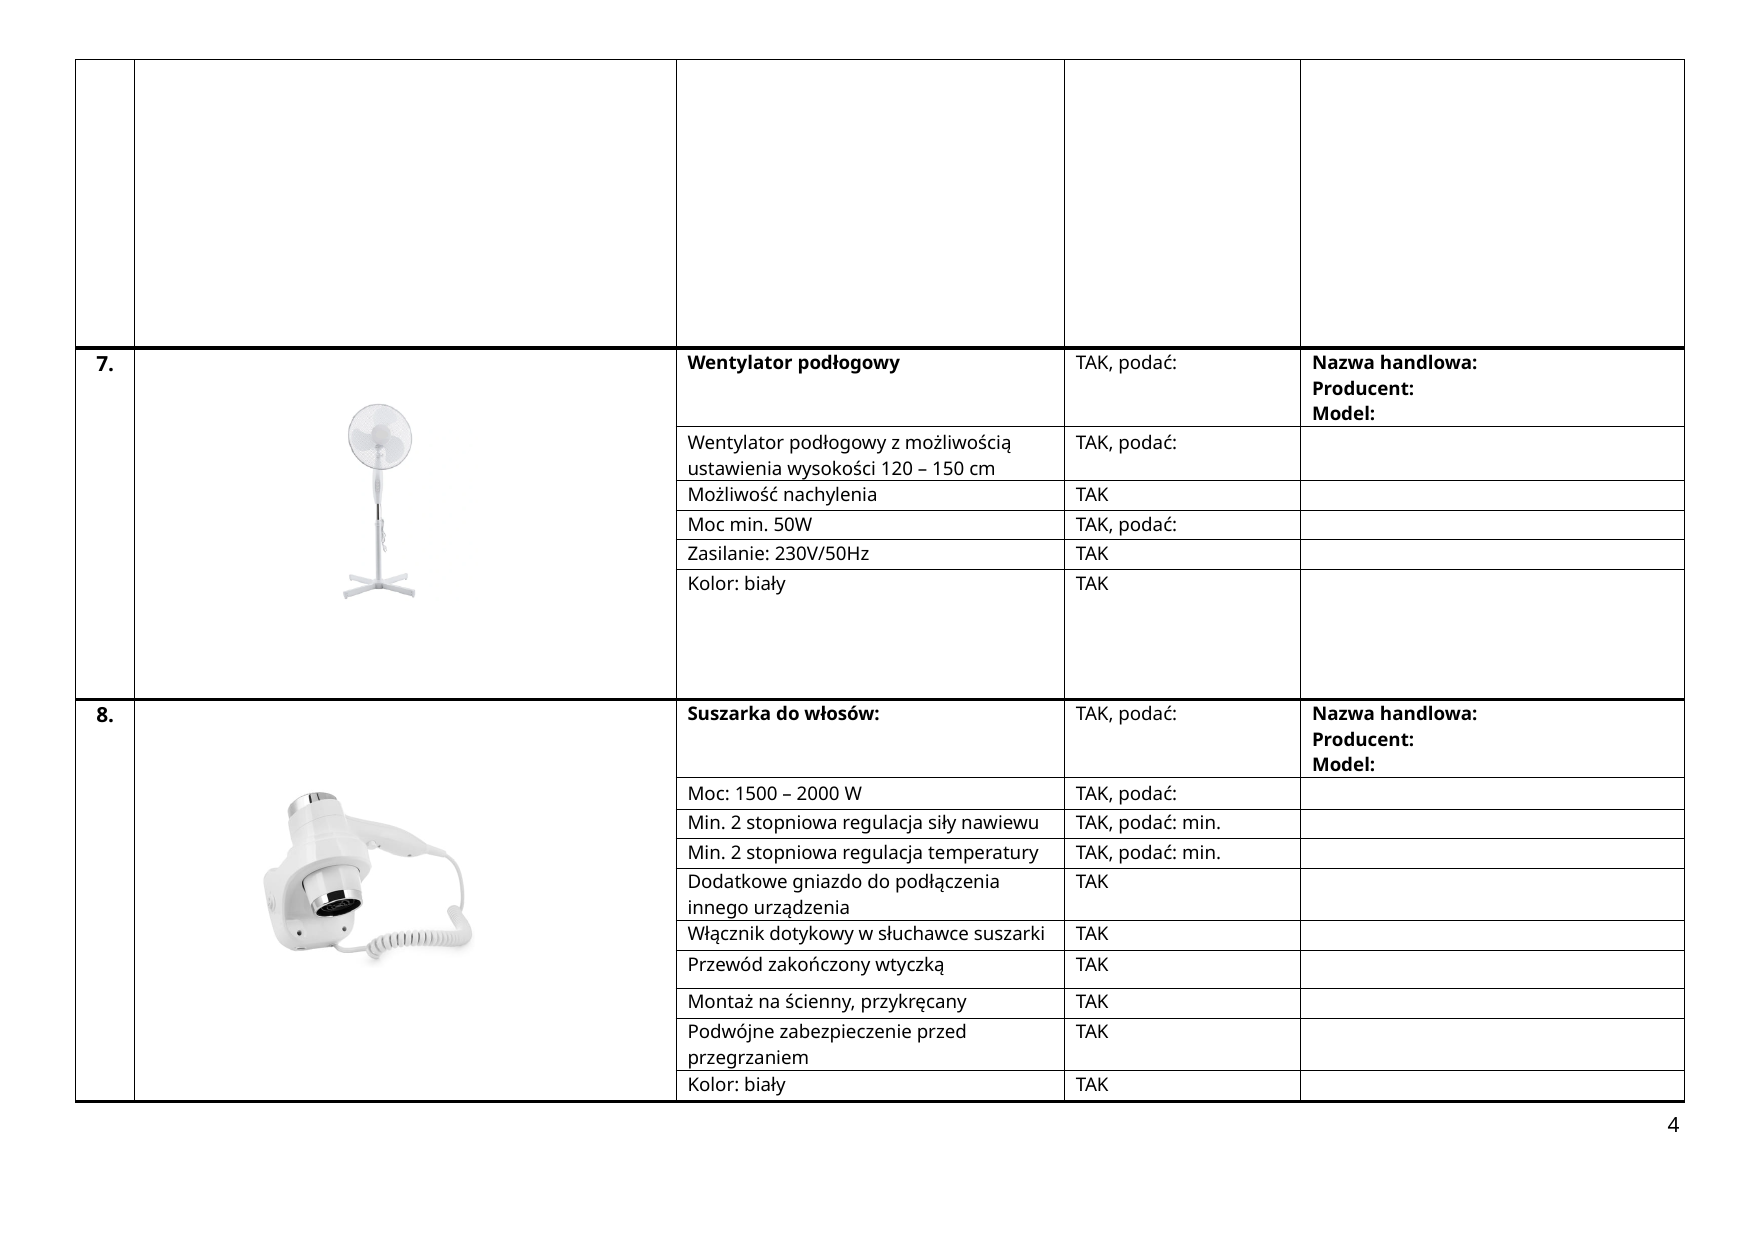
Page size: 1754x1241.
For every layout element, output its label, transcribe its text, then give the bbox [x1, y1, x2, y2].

table_cell [1065, 60, 1300, 346]
table_cell [677, 60, 1064, 346]
picture [243, 757, 483, 997]
table_cell TAK, podać: [1065, 511, 1300, 539]
table_cell TAK [1065, 951, 1300, 987]
table_cell Wentylator podłogowy [677, 350, 1064, 426]
table_cell TAK [1065, 989, 1300, 1018]
table_cell Nazwa handlowa: Producent: Model: [1301, 350, 1684, 426]
picture [281, 398, 478, 603]
table_cell [1301, 540, 1684, 569]
table_cell TAK [1065, 540, 1300, 569]
table_cell TAK [1065, 1019, 1300, 1070]
table_cell [1301, 570, 1684, 697]
table_cell [1301, 989, 1684, 1018]
table_cell [1301, 1071, 1684, 1100]
table_cell TAK [1065, 570, 1300, 697]
table_cell TAK, podać: min. [1065, 839, 1300, 868]
table_cell Zasilanie: 230V/50Hz [677, 540, 1064, 569]
table_cell [1301, 511, 1684, 539]
table_cell [1301, 778, 1684, 809]
table_cell [1301, 60, 1684, 346]
table_cell [1301, 839, 1684, 868]
table_cell Moc: 1500 – 2000 W [677, 778, 1064, 809]
table_cell Włącznik dotykowy w słuchawce suszarki [677, 921, 1064, 950]
table_cell Kolor: biały [677, 1071, 1064, 1100]
table_cell [1301, 810, 1684, 838]
table_cell [1301, 481, 1684, 510]
table_cell Montaż na ścienny, przykręcany [677, 989, 1064, 1018]
table_cell 7. [76, 350, 134, 697]
table_cell TAK, podać: [1065, 427, 1300, 480]
table_cell Nazwa handlowa: Producent: Model: [1301, 701, 1684, 777]
table_cell [1301, 869, 1684, 920]
table_cell TAK, podać: [1065, 778, 1300, 809]
table_cell Wentylator podłogowy z możliwością ustawienia wysokości 120 – 150 cm [677, 427, 1064, 480]
table_cell Możliwość nachylenia [677, 481, 1064, 510]
table_cell TAK, podać: [1065, 701, 1300, 777]
table_cell 8. [76, 701, 134, 1100]
table_cell TAK [1065, 1071, 1300, 1100]
table_cell [1301, 427, 1684, 480]
table_cell [1301, 951, 1684, 987]
table_cell Kolor: biały [677, 570, 1064, 697]
table_cell Suszarka do włosów: [677, 701, 1064, 777]
table_cell Podwójne zabezpieczenie przed przegrzaniem [677, 1019, 1064, 1070]
table_cell [135, 701, 676, 1100]
table_cell Przewód zakończony wtyczką [677, 951, 1064, 987]
table_cell TAK, podać: min. [1065, 810, 1300, 838]
table_cell TAK [1065, 869, 1300, 920]
table_cell Dodatkowe gniazdo do podłączenia innego urządzenia [677, 869, 1064, 920]
table_cell Min. 2 stopniowa regulacja siły nawiewu [677, 810, 1064, 838]
table_cell Min. 2 stopniowa regulacja temperatury [677, 839, 1064, 868]
table_cell Moc min. 50W [677, 511, 1064, 539]
table_cell TAK, podać: [1065, 350, 1300, 426]
table_cell [135, 350, 676, 697]
table_cell TAK [1065, 921, 1300, 950]
table_cell [1301, 1019, 1684, 1070]
table_cell TAK [1065, 481, 1300, 510]
table_cell [1301, 921, 1684, 950]
